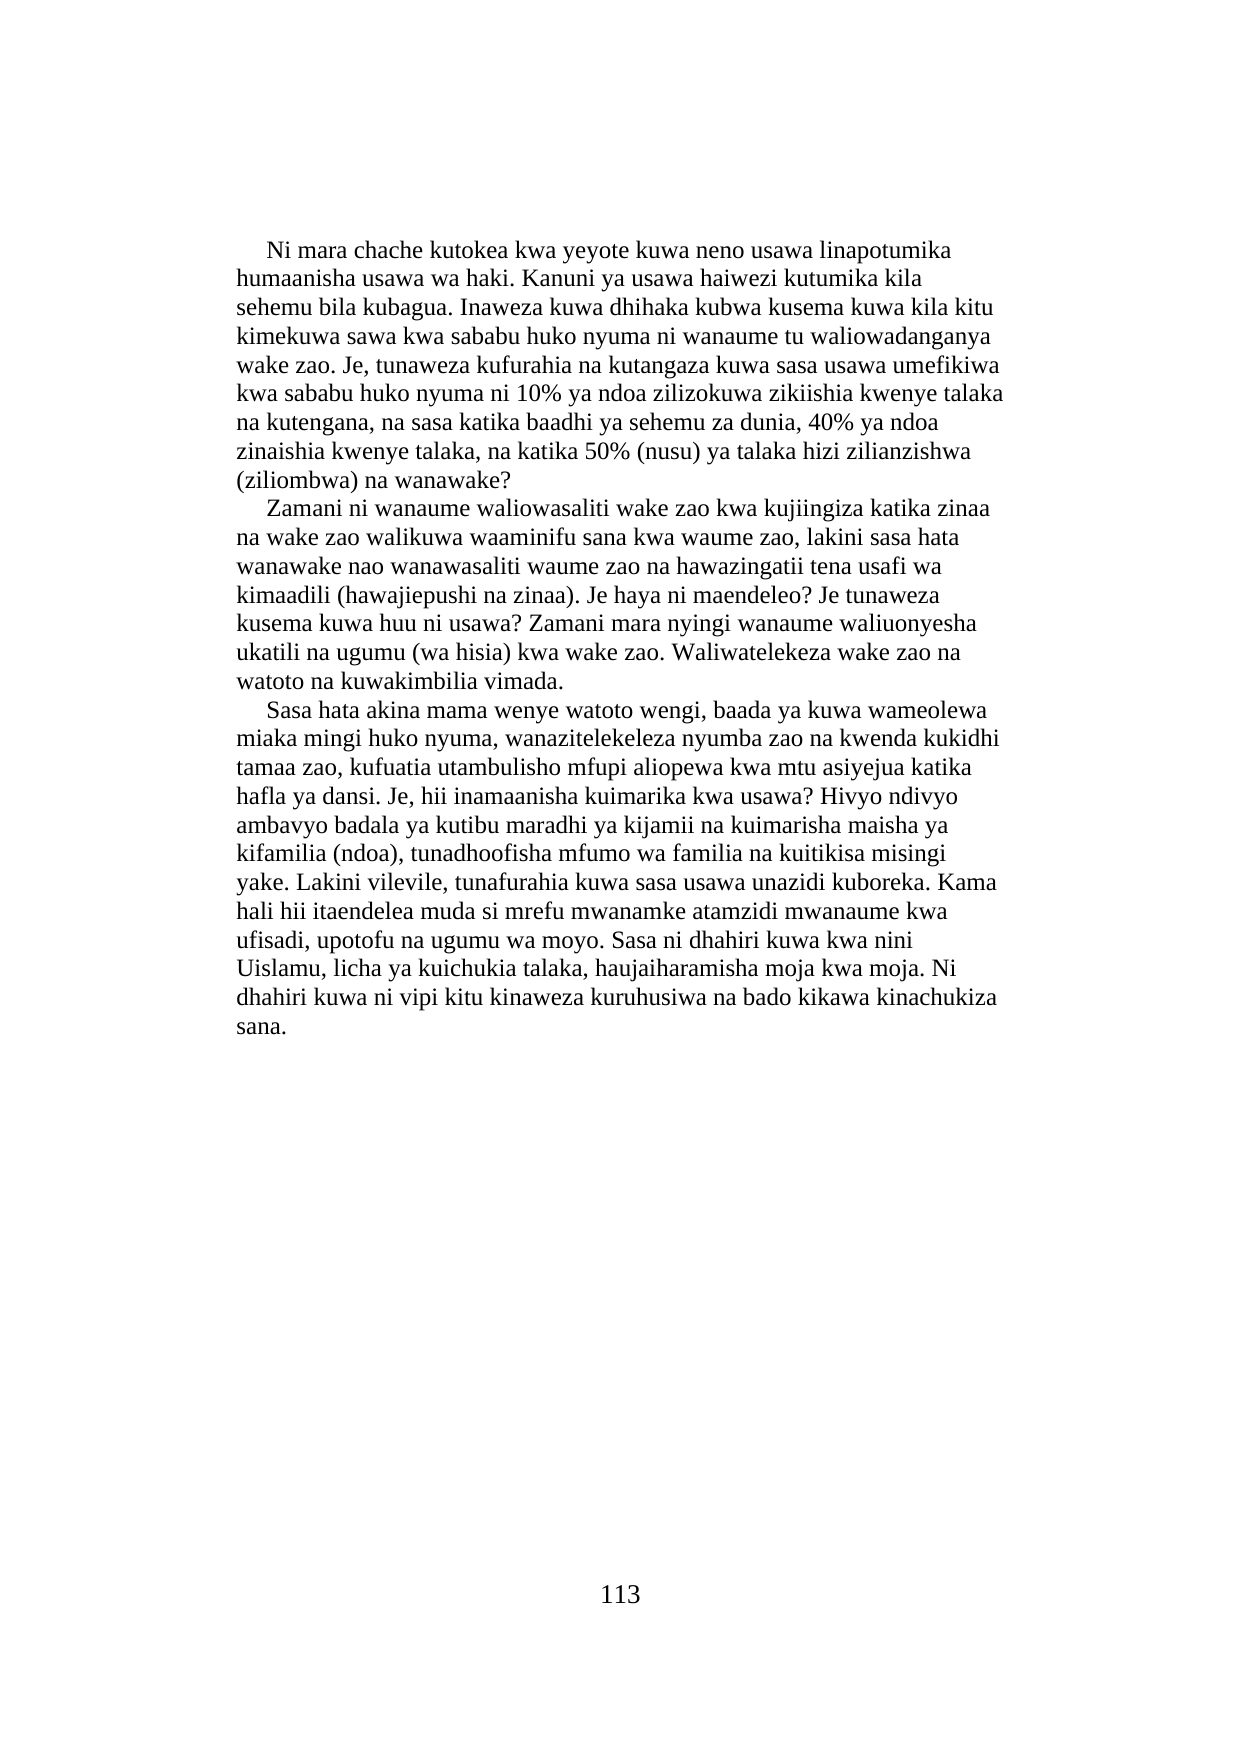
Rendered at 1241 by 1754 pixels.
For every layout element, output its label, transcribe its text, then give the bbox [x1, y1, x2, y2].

text Ni mara chache kutokea kwa yeyote kuwa neno usawa linapotumika humaanisha usawa wa haki. Kanuni ya usawa haiwezi kutumika kila sehemu bila kubagua. Inaweza kuwa dhihaka kubwa kusema kuwa kila kitu kimekuwa sawa kwa sababu huko nyuma ni wanaume tu waliowadanganya wake zao. Je, tunaweza kufurahia na kutangaza kuwa sasa usawa umefikiwa kwa sababu huko nyuma ni 10% ya ndoa zilizokuwa zikiishia kwenye talaka na kutengana, na sasa katika baadhi ya sehemu za dunia, 40% ya ndoa zinaishia kwenye talaka, na katika 50% (nusu) ya talaka hizi zilianzishwa (ziliombwa) na wanawake? [236, 235, 1004, 493]
text Zamani ni wanaume waliowasaliti wake zao kwa kujiingiza katika zinaa na wake zao walikuwa waaminifu sana kwa waume zao, lakini sasa hata wanawake nao wanawasaliti waume zao na hawazingatii tena usafi wa kimaadili (hawajiepushi na zinaa). Je haya ni maendeleo? Je tunaweza kusema kuwa huu ni usawa? Zamani mara nyingi wanaume waliuonyesha ukatili na ugumu (wa hisia) kwa wake zao. Waliwatelekeza wake zao na watoto na kuwakimbilia vimada. [236, 493, 1004, 695]
text Sasa hata akina mama wenye watoto wengi, baada ya kuwa wameolewa miaka mingi huko nyuma, wanazitelekeleza nyumba zao na kwenda kukidhi tamaa zao, kufuatia utambulisho mfupi aliopewa kwa mtu asiyejua katika hafla ya dansi. Je, hii inamaanisha kuimarika kwa usawa? Hivyo ndivyo ambavyo badala ya kutibu maradhi ya kijamii na kuimarisha maisha ya kifamilia (ndoa), tunadhoofisha mfumo wa familia na kuitikisa misingi yake. Lakini vilevile, tunafurahia kuwa sasa usawa unazidi kuboreka. Kama hali hii itaendelea muda si mrefu mwanamke atamzidi mwanaume kwa ufisadi, upotofu na ugumu wa moyo. Sasa ni dhahiri kuwa kwa nini Uislamu, licha ya kuichukia talaka, haujaiharamisha moja kwa moja. Ni dhahiri kuwa ni vipi kitu kinaweza kuruhusiwa na bado kikawa kinachukiza sana. [236, 695, 1004, 1040]
